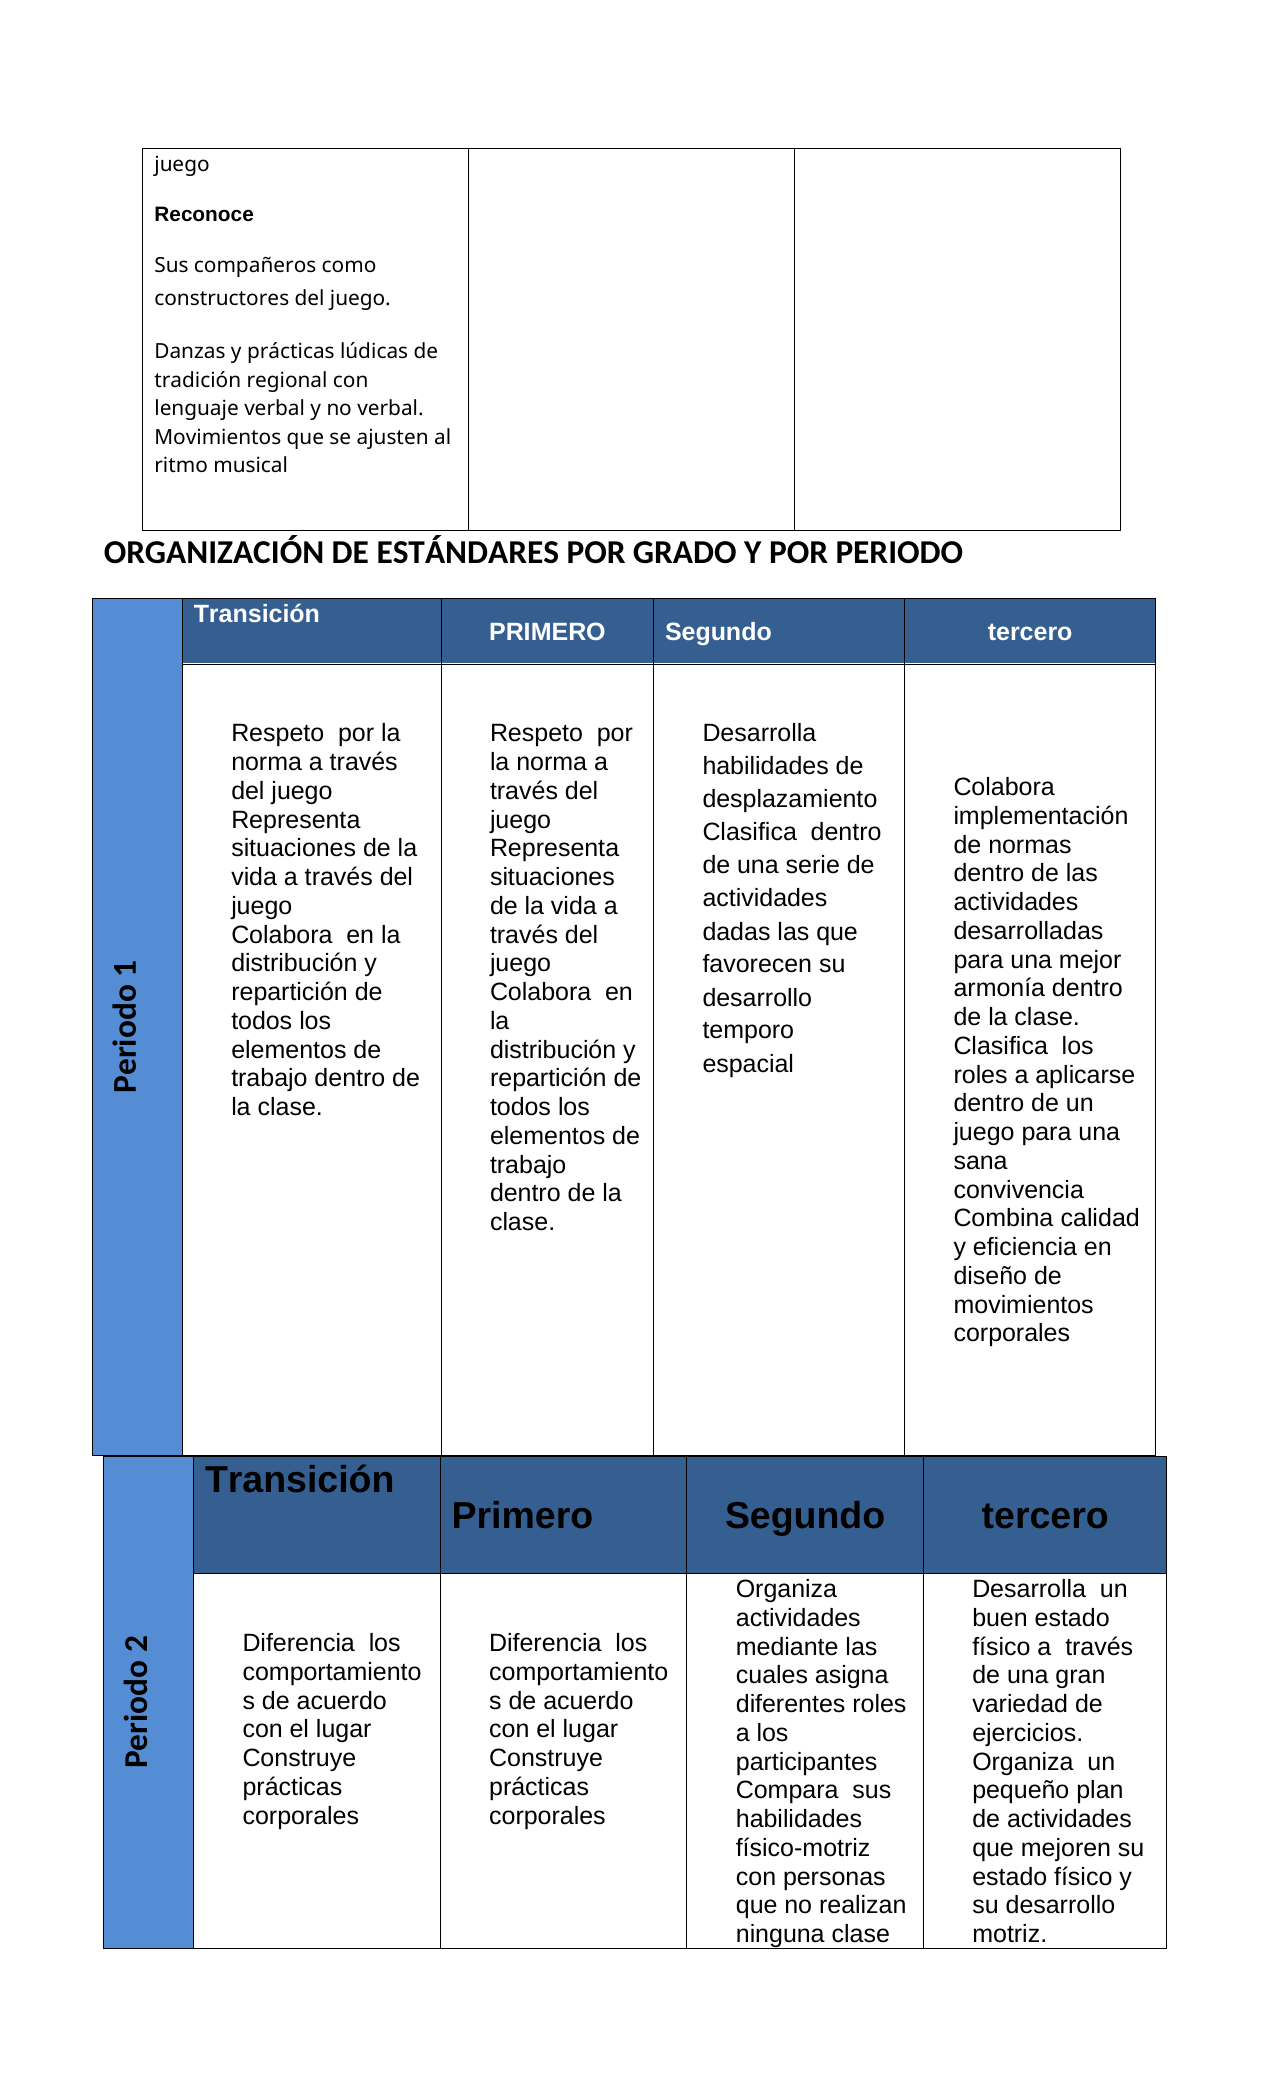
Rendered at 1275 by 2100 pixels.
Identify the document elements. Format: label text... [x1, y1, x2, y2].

table_cell Respeto por la norma a través del juego Representa situaciones de la vida a través del juego Colabora en la distribución y repartición de todos los elementos de trabajo dentro de la clase. [183, 665, 441, 1455]
table_header Primero [441, 1457, 686, 1573]
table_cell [441, 1574, 686, 1948]
table_header Periodo 2 [104, 1457, 193, 1948]
table_header Segundo [654, 599, 904, 663]
table_header PRIMERO [442, 599, 653, 663]
table_header tercero [924, 1457, 1166, 1573]
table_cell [687, 1574, 923, 1948]
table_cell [143, 149, 468, 530]
table_cell Colabora implementación de normas dentro de las actividades desarrolladas para una mejor armonía dentro de la clase. Clasifica los roles a aplicarse dentro de un juego para una sana convivencia Combina calidad y eficiencia en diseño de movimientos corporales [905, 665, 1155, 1455]
table_cell Desarrolla habilidades de desplazamiento Clasifica dentro de una serie de actividades dadas las que favorecen su desarrollo temporo espacial [654, 665, 904, 1455]
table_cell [469, 149, 794, 530]
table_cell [924, 1574, 1166, 1948]
table_header Segundo [687, 1457, 923, 1573]
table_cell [795, 149, 1120, 530]
table_header Transición [183, 599, 441, 663]
table_header Periodo 1 [93, 599, 182, 1455]
table_header tercero [905, 599, 1155, 663]
table_header Transición [194, 1457, 440, 1573]
table_cell Respeto por la norma a través del juego Representa situaciones de la vida a través del juego Colabora en la distribución y repartición de todos los elementos de trabajo dentro de la clase. [442, 665, 653, 1455]
text ORGANIZACIÓN DE ESTÁNDARES POR GRADO Y POR PERIODO [103, 531, 1167, 571]
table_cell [194, 1574, 440, 1948]
